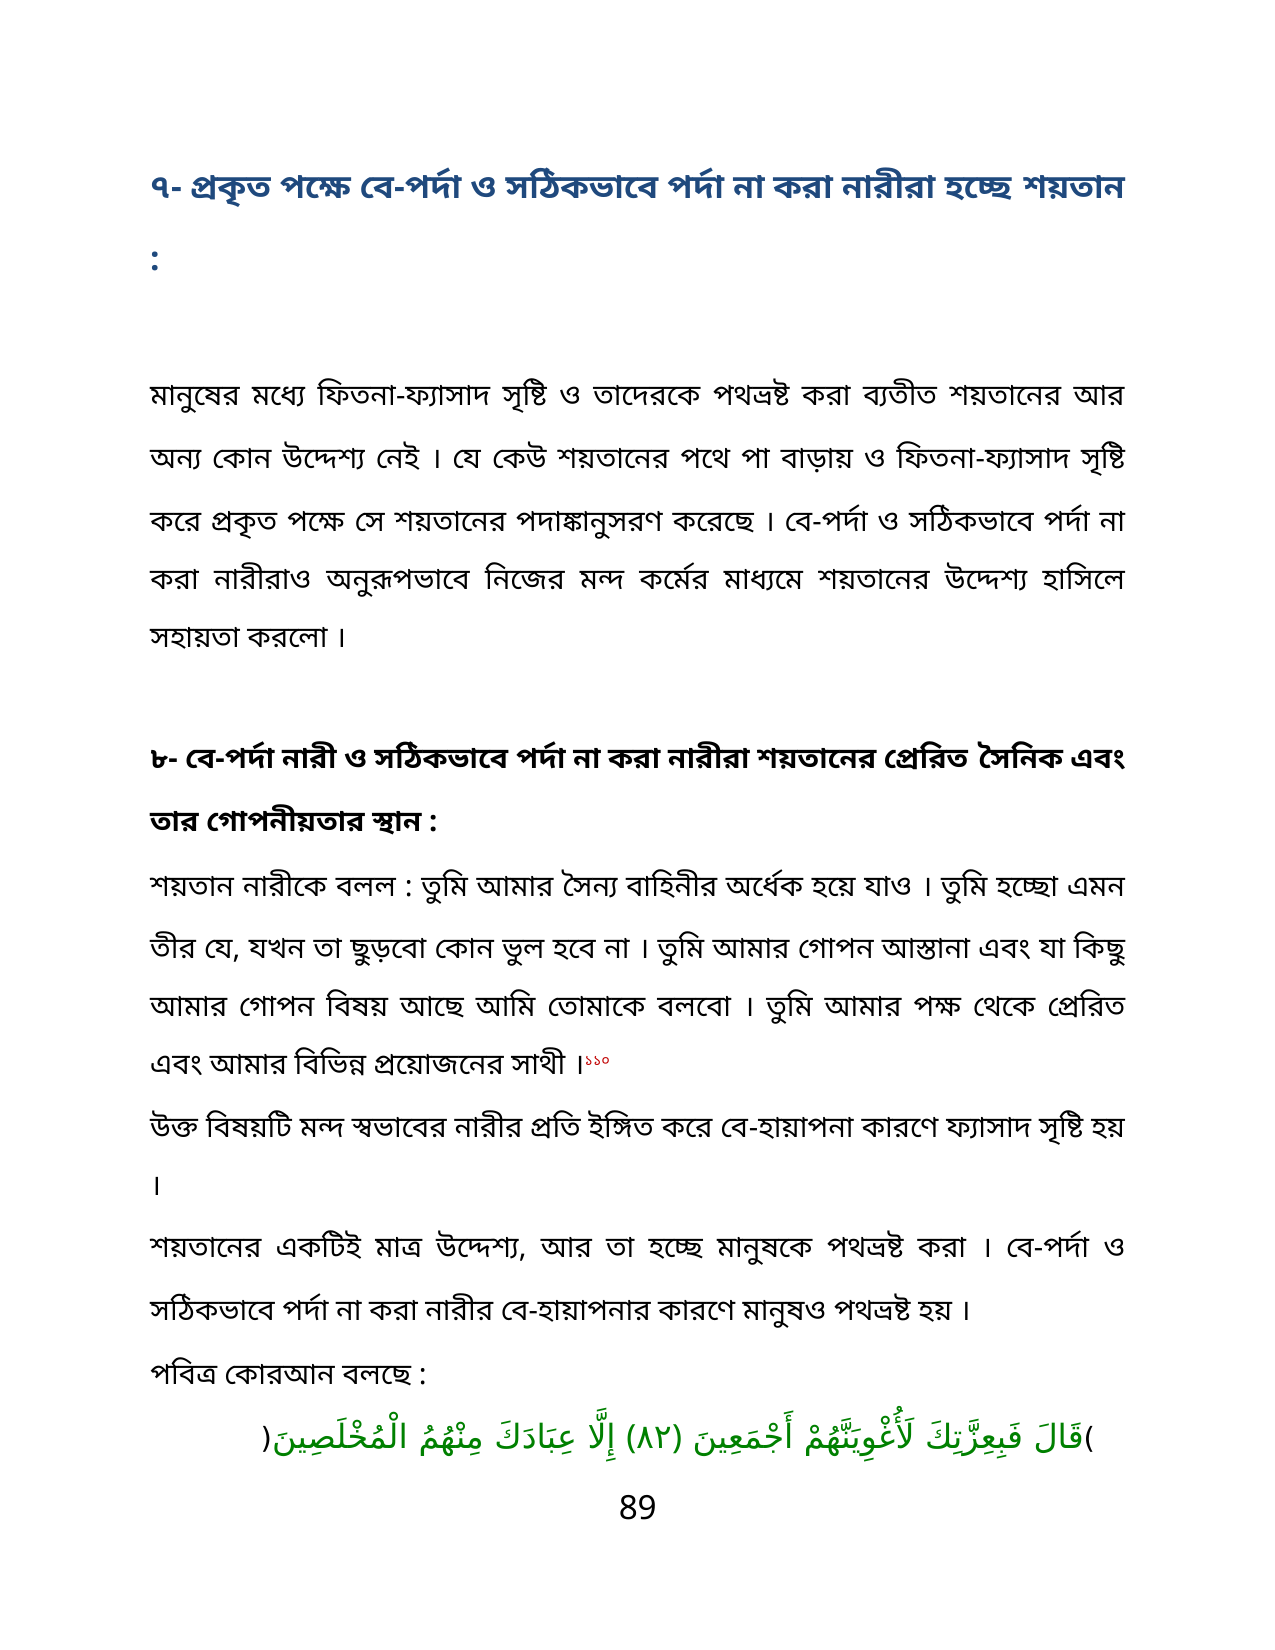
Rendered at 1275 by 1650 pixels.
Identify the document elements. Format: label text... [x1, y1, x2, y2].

text ৮- বে-পর্দা নারী ও সঠিকভাবে পর্দা না করা নারীরা শয়তানের প্রেরিত সৈনিক এবং তার গোপনীয়তার স্থান : [150, 738, 1125, 843]
text উক্ত বিষয়টি মন্দ স্বভাবের নারীর প্রতি ইঙ্গিত করে বে-হায়াপনা কারণে ফ্যাসাদ সৃষ্টি হয় । [150, 1106, 1125, 1207]
text শয়তান নারীকে বলল : তুমি আমার সৈন্য বাহিনীর অর্ধেক হয়ে যাও । তুমি হচ্ছো এমন তীর যে, যখন তা ছুড়বো কোন ভুল হবে না । তুমি আমার গোপন আস্তানা এবং যা কিছু আমার গোপন বিষয় আছে আমি তোমাকে বলবো । তুমি আমার পক্ষ থেকে প্রেরিত এবং আমার বিভিন্ন প্রয়োজনের সাথী ।১১০ [150, 865, 1125, 1087]
subtitle ৭- প্রকৃত পক্ষে বে-পর্দা ও সঠিকভাবে পর্দা না করা নারীরা হচ্ছে শয়তান : [150, 162, 1125, 280]
text পবিত্র কোরআন বলছে : [150, 1353, 1125, 1396]
text )قَالَ فَبِعِزَّتِكَ لَأُغْوِيَنَّهُمْ أَجْمَعِينَ ﴿٨٢﴾ إِلَّا عِبَادَكَ مِنْهُمُ الْمُخْلَصِينَ( [150, 1418, 1125, 1457]
text শয়তানের একটিই মাত্র উদ্দেশ্য, আর তা হচ্ছে মানুষকে পথভ্রষ্ট করা । বে-পর্দা ও সঠিকভাবে পর্দা না করা নারীর বে-হায়াপনার কারণে মানুষও পথভ্রষ্ট হয় । [150, 1226, 1125, 1332]
text মানুষের মধ্যে ফিতনা-ফ্যাসাদ সৃষ্টি ও তাদেরকে পথভ্রষ্ট করা ব্যতীত শয়তানের আর অন্য কোন উদ্দেশ্য নেই । যে কেউ শয়তানের পথে পা বাড়ায় ও ফিতনা-ফ্যাসাদ সৃষ্টি করে প্রকৃত পক্ষে সে শয়তানের পদাঙ্কানুসরণ করেছে । বে-পর্দা ও সঠিকভাবে পর্দা না করা নারীরাও অনুরূপভাবে নিজের মন্দ কর্মের মাধ্যমে শয়তানের উদ্দেশ্য হাসিলে সহায়তা করলো । [150, 374, 1125, 659]
